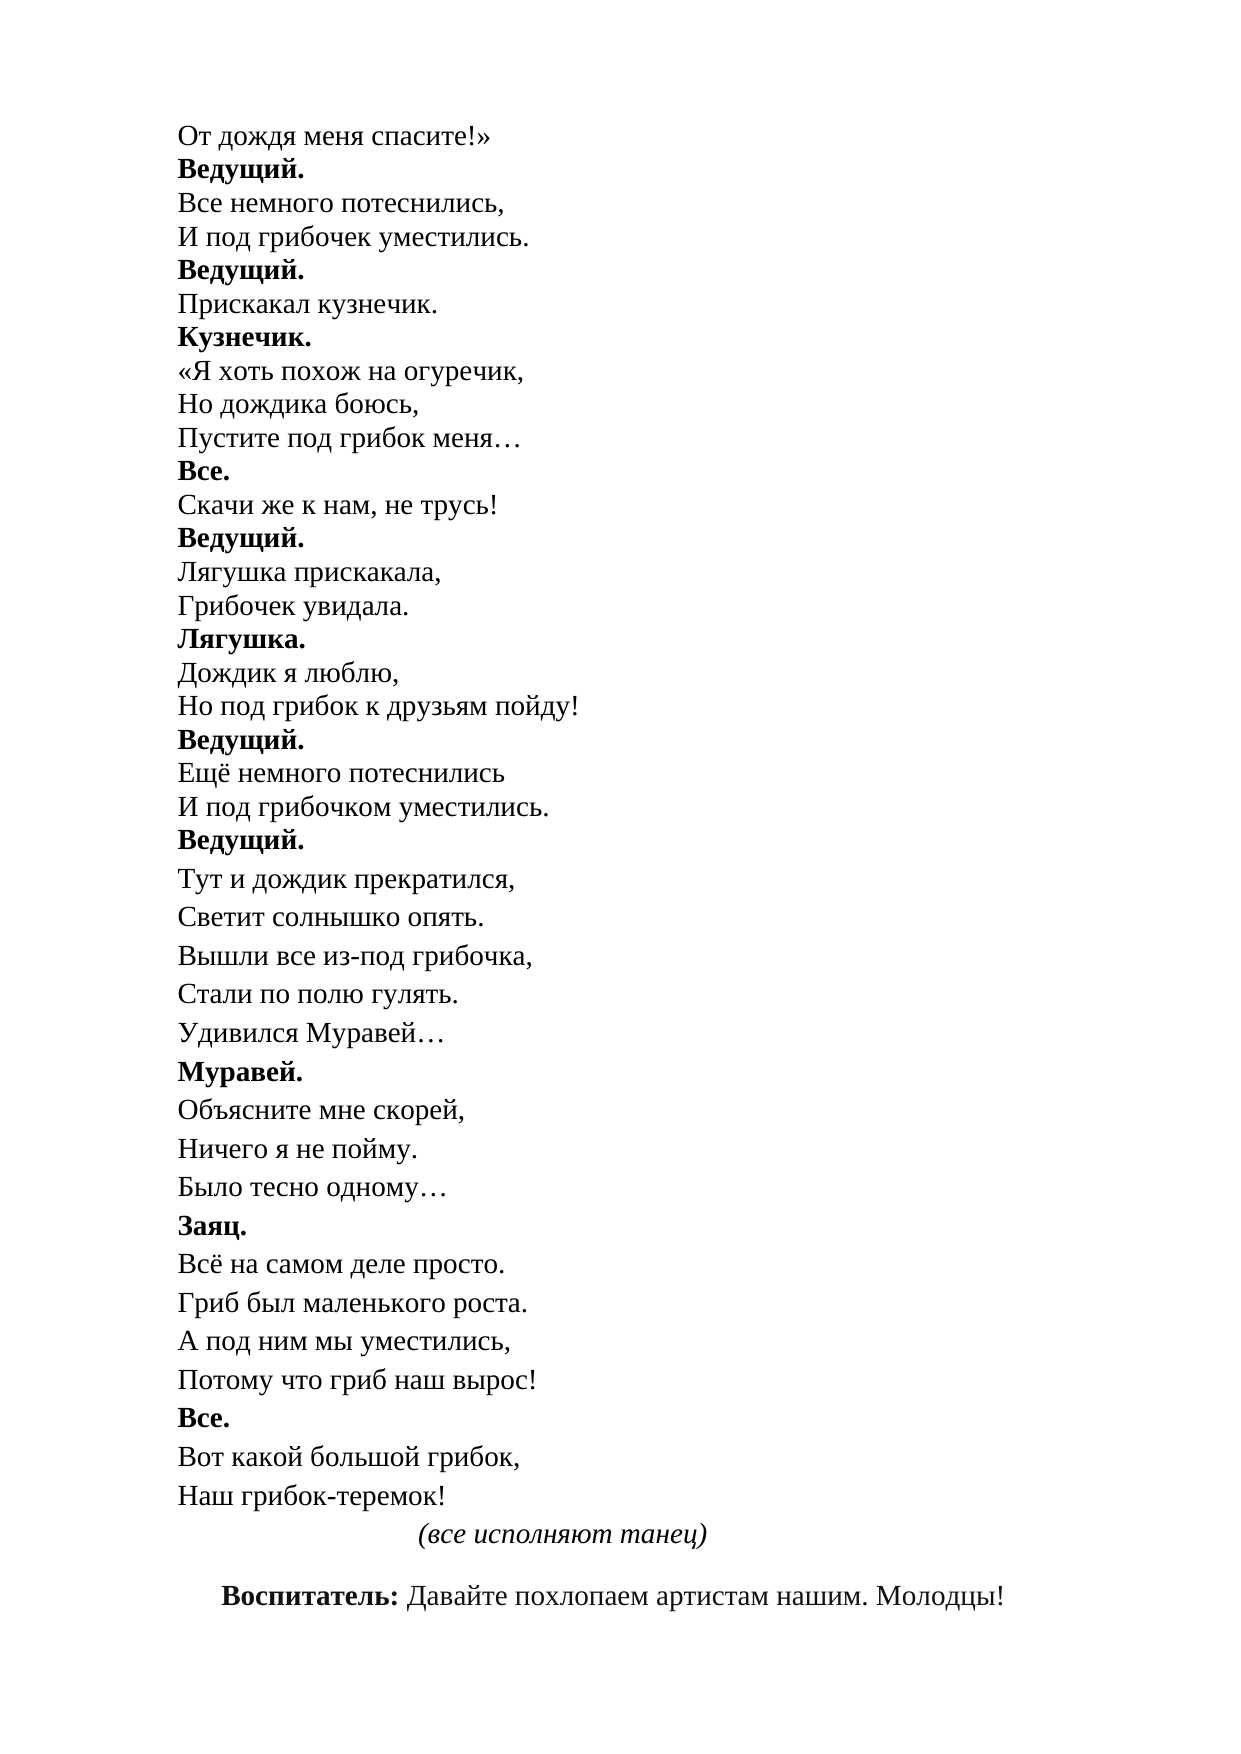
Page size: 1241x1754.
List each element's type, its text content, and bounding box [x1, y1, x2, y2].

text Ведущий. [177, 822, 1152, 856]
text Ведущий. [177, 521, 1152, 554]
text Ничего я не пойму. [177, 1131, 1152, 1164]
text Лягушка. [177, 621, 1152, 655]
text Удивился Муравей… [177, 1015, 1152, 1049]
text Но дождика боюсь, [177, 386, 1152, 420]
text Все. [177, 1401, 1152, 1434]
text Ведущий. [177, 152, 1152, 185]
text Гриб был маленького роста. [177, 1285, 1152, 1318]
text А под ним мы уместились, [177, 1323, 1152, 1357]
text Стали по полю гулять. [177, 977, 1152, 1010]
text «Я хоть похож на огуречик, [177, 353, 1152, 386]
text Тут и дождик прекратился, [177, 861, 1152, 894]
text От дождя меня спасите!» [177, 118, 1152, 152]
text Наш грибок-теремок! [177, 1478, 1152, 1511]
text Ещё немного потеснились [177, 755, 1152, 789]
text Все. [177, 453, 1152, 487]
text Лягушка прискакала, [177, 554, 1152, 588]
text И под грибочком уместились. [177, 789, 1152, 822]
text Ведущий. [177, 252, 1152, 286]
text Грибочек увидала. [177, 588, 1152, 621]
text (все исполняют танец) [177, 1516, 1152, 1550]
text Вот какой большой грибок, [177, 1439, 1152, 1473]
text Кузнечик. [177, 319, 1152, 353]
text Но под грибок к друзьям пойду! [177, 688, 1152, 722]
text Всё на самом деле просто. [177, 1246, 1152, 1280]
text Заяц. [177, 1208, 1152, 1241]
text Воспитатель: Давайте похлопаем артистам нашим. Молодцы! [177, 1578, 1152, 1612]
text Все немного потеснились, [177, 185, 1152, 219]
text Скачи же к нам, не трусь! [177, 487, 1152, 521]
text Пустите под грибок меня… [177, 420, 1152, 453]
text Вышли все из-под грибочка, [177, 938, 1152, 972]
text Объясните мне скорей, [177, 1092, 1152, 1126]
text Было тесно одному… [177, 1169, 1152, 1203]
text И под грибочек уместились. [177, 219, 1152, 252]
text Потому что гриб наш вырос! [177, 1362, 1152, 1396]
text Ведущий. [177, 722, 1152, 755]
text Прискакал кузнечик. [177, 286, 1152, 319]
text Муравей. [177, 1054, 1152, 1087]
text Светит солнышко опять. [177, 899, 1152, 933]
text Дождик я люблю, [177, 655, 1152, 688]
